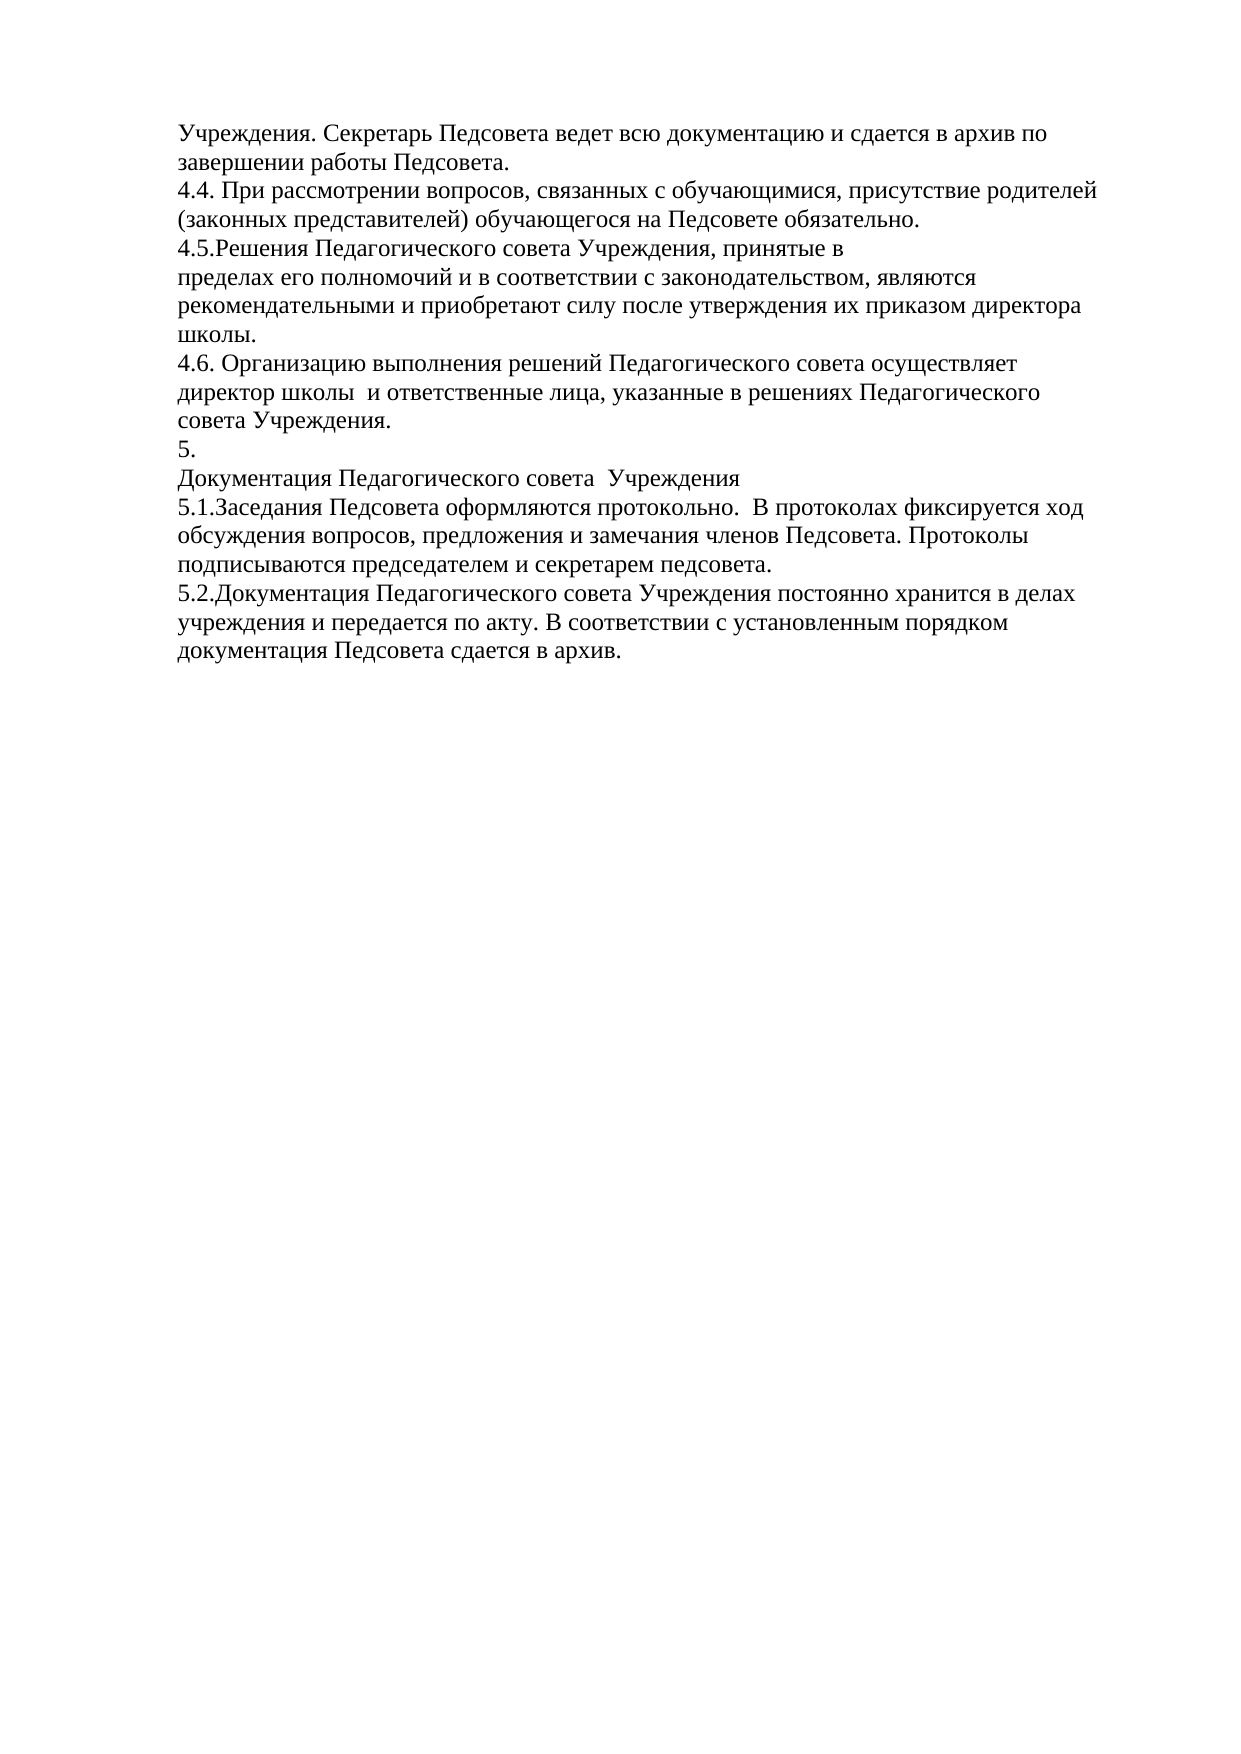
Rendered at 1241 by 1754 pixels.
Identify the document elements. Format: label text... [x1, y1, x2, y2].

text директор школы и ответственные лица, указанные в решениях Педагогического [177, 377, 1152, 406]
text школы. [177, 319, 1152, 348]
text 4.6. Организацию выполнения решений Педагогического совета осуществляет [177, 348, 1152, 377]
text 5.1.Заседания Педсовета оформляются протокольно. В протоколах фиксируется ход [177, 492, 1152, 521]
text обсуждения вопросов, предложения и замечания членов Педсовета. Протоколы [177, 521, 1152, 549]
text Учреждения. Секретарь Педсовета ведет всю документацию и сдается в архив по [177, 118, 1152, 147]
text Документация Педагогического совета Учреждения [177, 463, 1152, 492]
text 4.5.Решения Педагогического совета Учреждения, принятые в [177, 233, 1152, 262]
text пределах его полномочий и в соответствии с законодательством, являются [177, 262, 1152, 291]
text рекомендательными и приобретают силу после утверждения их приказом директора [177, 291, 1152, 319]
text подписываются председателем и секретарем педсовета. [177, 549, 1152, 578]
text совета Учреждения. [177, 406, 1152, 434]
text (законных представителей) обучающегося на Педсовете обязательно. [177, 204, 1152, 233]
text 5.2.Документация Педагогического совета Учреждения постоянно хранится в делах [177, 578, 1152, 607]
text завершении работы Педсовета. [177, 147, 1152, 176]
text 5. [177, 434, 1152, 463]
text 4.4. При рассмотрении вопросов, связанных с обучающимися, присутствие родителей [177, 176, 1152, 204]
text учреждения и передается по акту. В соответствии с установленным порядком [177, 607, 1152, 636]
text документация Педсовета сдается в архив. [177, 636, 1152, 664]
